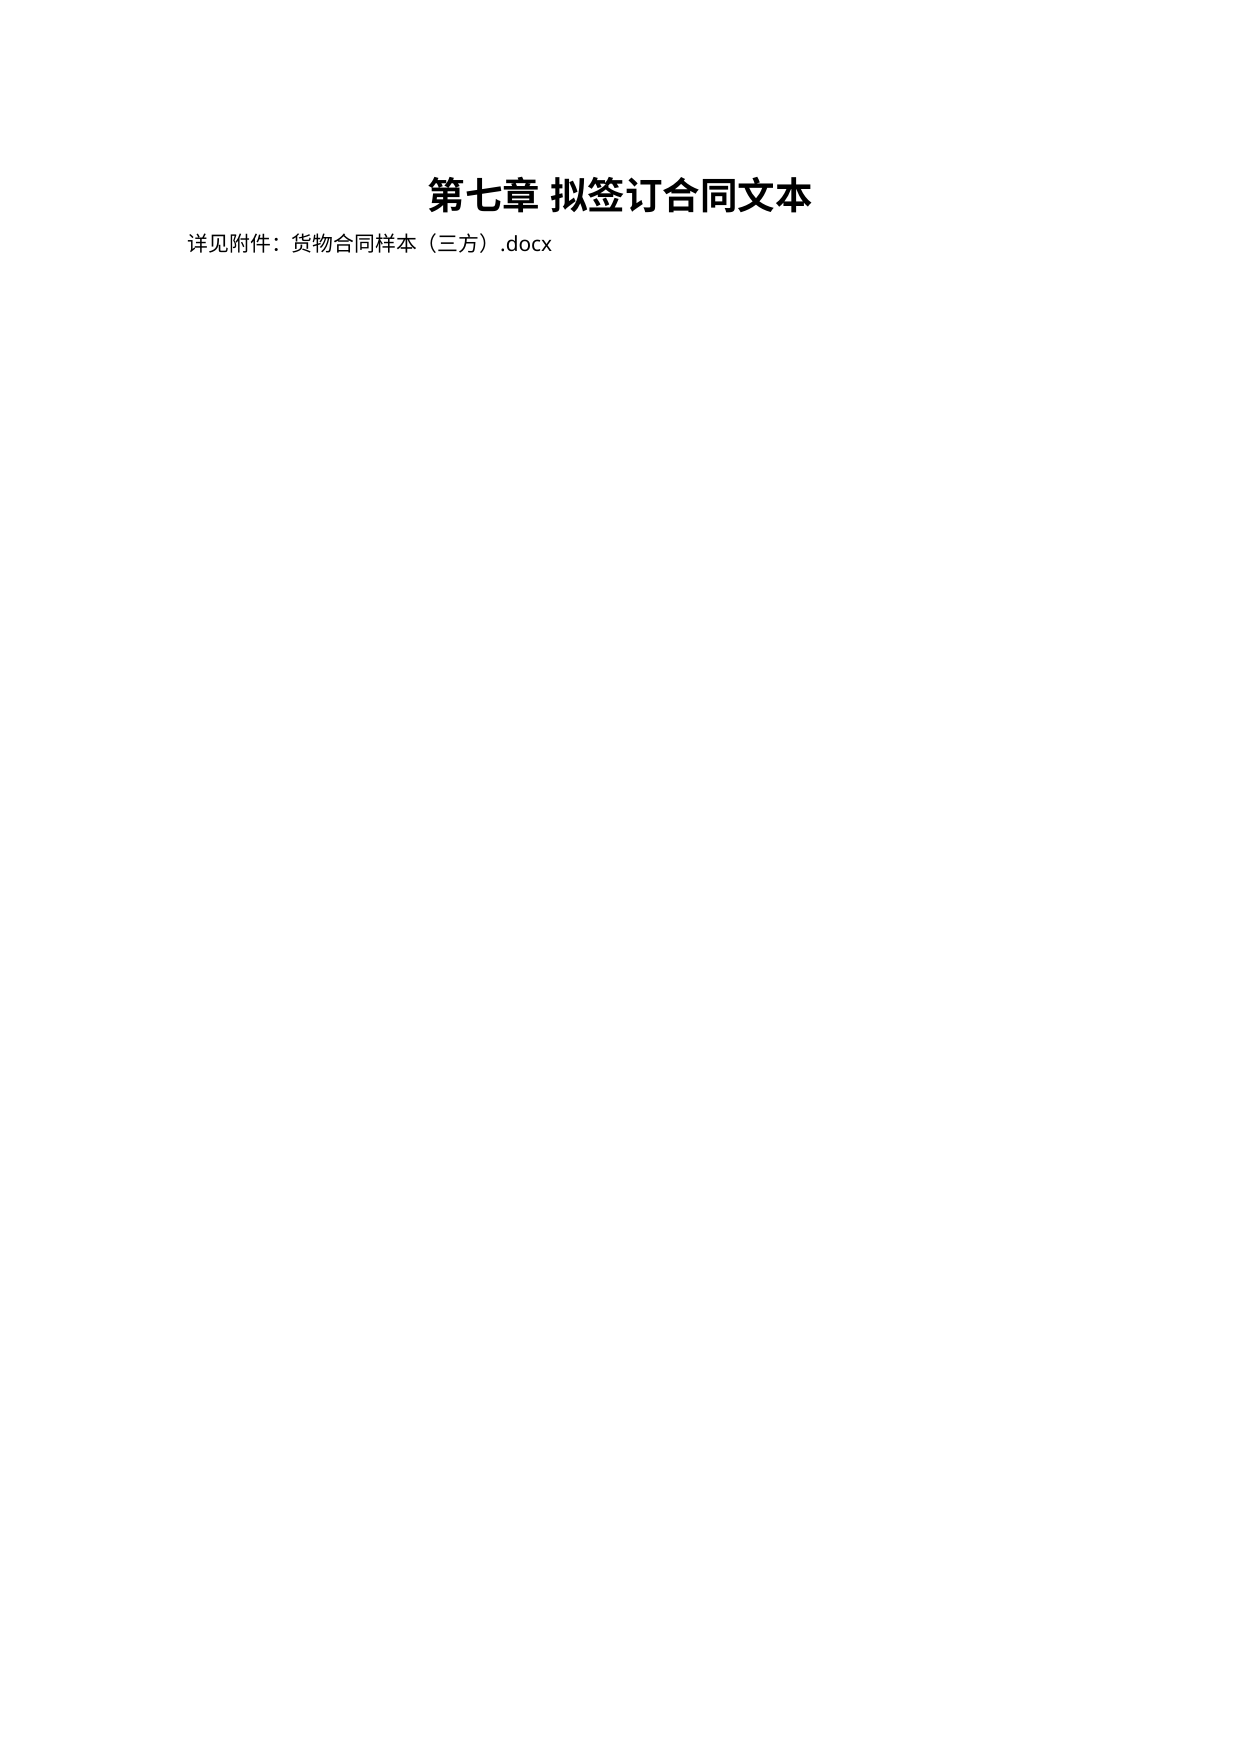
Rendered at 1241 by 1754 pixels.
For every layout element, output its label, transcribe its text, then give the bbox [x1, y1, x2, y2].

text 详见附件：货物合同样本（三方）.docx [187, 227, 1053, 259]
text 第七章 拟签订合同文本 [187, 162, 1053, 227]
